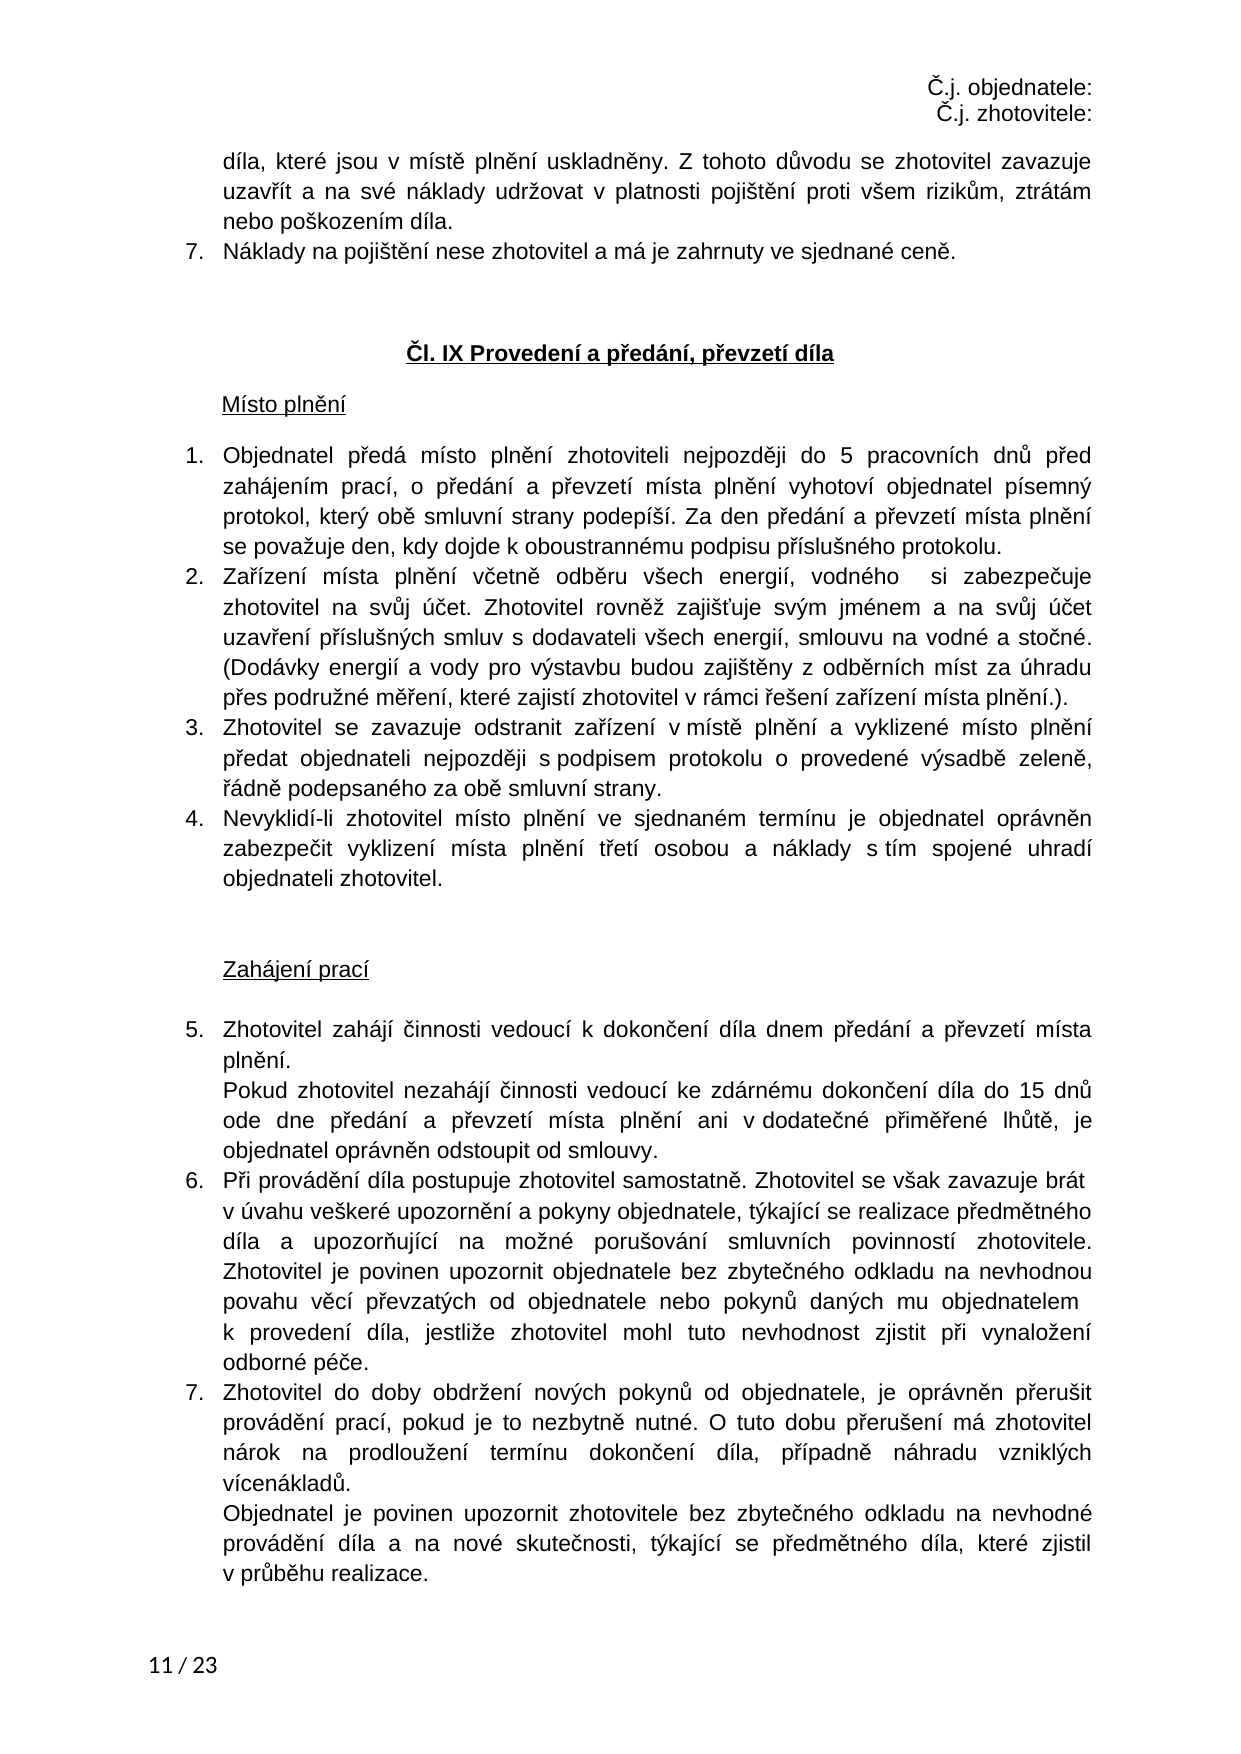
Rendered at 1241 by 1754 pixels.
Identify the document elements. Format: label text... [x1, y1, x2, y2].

text Místo plnění [148, 391, 1093, 418]
text Čl. IX Provedení a předání, převzetí díla [148, 340, 1093, 367]
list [185, 148, 1093, 234]
list Zhotovitel do doby obdržení nových pokynů od objednatele, je oprávněn přerušit provádění prací, pokud je to nezbytně nutné. O tuto dobu přerušení má zhotovitel nárok na prodloužení termínu dokončení díla, případně náhradu vzniklých vícenákladů. Objednatel je povinen upozornit zhotovitele bez zbytečného odkladu na nevhodné provádění díla a na nové skutečnosti, týkající se předmětného díla, které zjistil v průběhu realizace. [185, 1379, 1093, 1586]
list Zhotovitel se zavazuje odstranit zařízení v místě plnění a vyklizené místo plnění předat objednateli nejpozději s podpisem protokolu o provedené výsadbě zeleně, řádně podepsaného za obě smluvní strany. [185, 714, 1093, 801]
list Zařízení místa plnění včetně odběru všech energií, vodného si zabezpečuje zhotovitel na svůj účet. Zhotovitel rovněž zajišťuje svým jménem a na svůj účet uzavření příslušných smluv s dodavateli všech energií, smlouvu na vodné a stočné. (Dodávky energií a vody pro výstavbu budou zajištěny z odběrních míst za úhradu přes podružné měření, které zajistí zhotovitel v rámci řešení zařízení místa plnění.). [185, 563, 1093, 710]
list Nevyklidí-li zhotovitel místo plnění ve sjednaném termínu je objednatel oprávněn zabezpečit vyklizení místa plnění třetí osobou a náklady s tím spojené uhradí objednateli zhotovitel. [185, 805, 1093, 892]
list Zahájení prací [223, 956, 1093, 982]
list Náklady na pojištění nese zhotovitel a má je zahrnuty ve sjednané ceně. [185, 238, 1093, 264]
list Objednatel předá místo plnění zhotoviteli nejpozději do 5 pracovních dnů před zahájením prací, o předání a převzetí místa plnění vyhotoví objednatel písemný protokol, který obě smluvní strany podepíší. Za den předání a převzetí místa plnění se považuje den, kdy dojde k oboustrannému podpisu příslušného protokolu. [185, 442, 1093, 559]
list Zhotovitel zahájí činnosti vedoucí k dokončení díla dnem předání a převzetí místa plnění. Pokud zhotovitel nezahájí činnosti vedoucí ke zdárnému dokončení díla do 15 dnů ode dne předání a převzetí místa plnění ani v dodatečné přiměřené lhůtě, je objednatel oprávněn odstoupit od smlouvy. [185, 1016, 1093, 1163]
list Při provádění díla postupuje zhotovitel samostatně. Zhotovitel se však zavazuje brát v úvahu veškeré upozornění a pokyny objednatele, týkající se realizace předmětného díla a upozorňující na možné porušování smluvních povinností zhotovitele. Zhotovitel je povinen upozornit objednatele bez zbytečného odkladu na nevhodnou povahu věcí převzatých od objednatele nebo pokynů daných mu objednatelem k provedení díla, jestliže zhotovitel mohl tuto nevhodnost zjistit při vynaložení odborné péče. [185, 1167, 1093, 1375]
